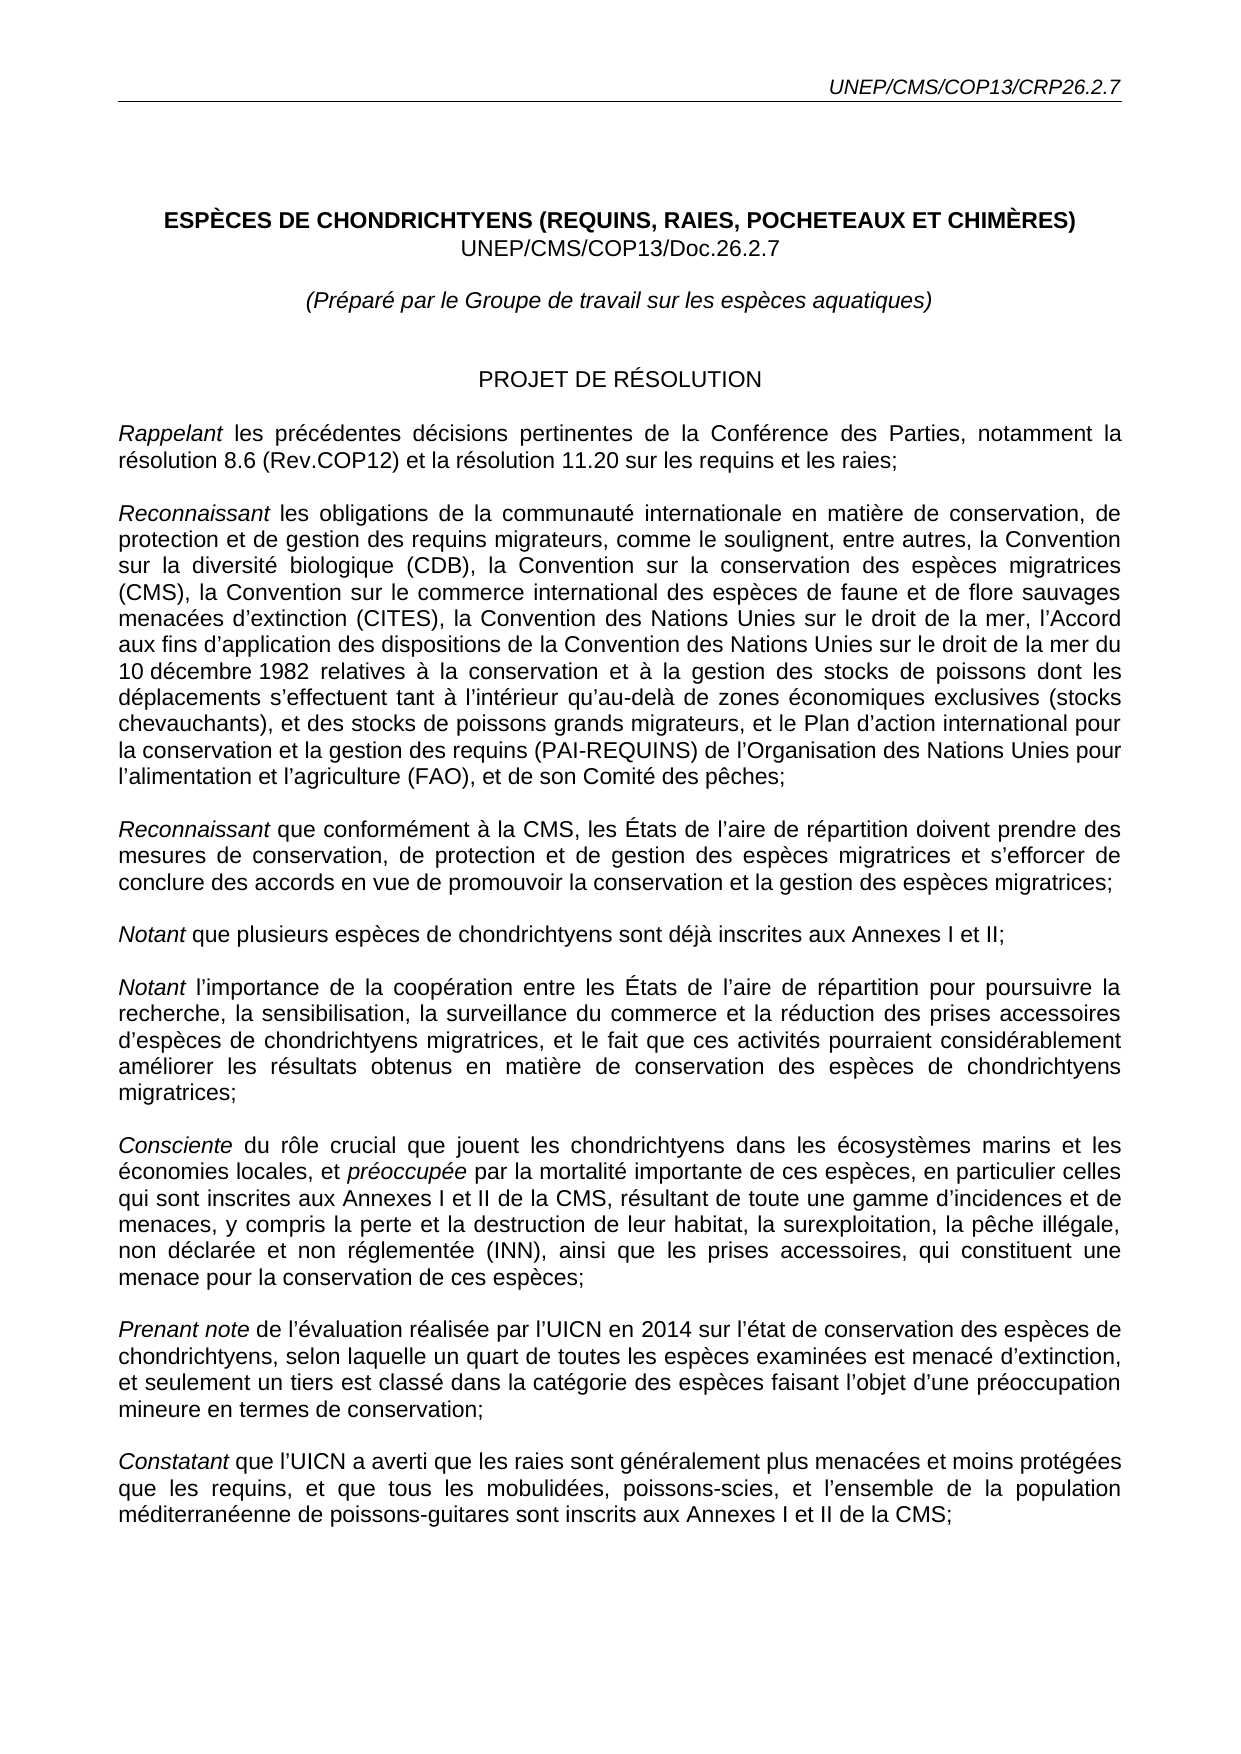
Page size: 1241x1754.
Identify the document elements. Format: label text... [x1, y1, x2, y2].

text PROJET DE RÉSOLUTION [118, 366, 1122, 393]
text Notant l’importance de la coopération entre les États de l’aire de répartition pour poursuivre la recherche, la sensibilisation, la surveillance du commerce et la réduction des prises accessoires d’espèces de chondrichtyens migratrices, et le fait que ces activités pourraient considérablement améliorer les résultats obtenus en matière de conservation des espèces de chondrichtyens migratrices; [118, 974, 1122, 1106]
text Prenant note de l’évaluation réalisée par l’UICN en 2014 sur l’état de conservation des espèces de chondrichtyens, selon laquelle un quart de toutes les espèces examinées est menacé d’extinction, et seulement un tiers est classé dans la catégorie des espèces faisant l’objet d’une préoccupation mineure en termes de conservation; [118, 1316, 1122, 1422]
text Reconnaissant les obligations de la communauté internationale en matière de conservation, de protection et de gestion des requins migrateurs, comme le soulignent, entre autres, la Convention sur la diversité biologique (CDB), la Convention sur la conservation des espèces migratrices (CMS), la Convention sur le commerce international des espèces de faune et de flore sauvages menacées d’extinction (CITES), la Convention des Nations Unies sur le droit de la mer, l’Accord aux fins d’application des dispositions de la Convention des Nations Unies sur le droit de la mer du 10 décembre 1982 relatives à la conservation et à la gestion des stocks de poissons dont les déplacements s’effectuent tant à l’intérieur qu’au-delà de zones économiques exclusives (stocks chevauchants), et des stocks de poissons grands migrateurs, et le Plan d’action international pour la conservation et la gestion des requins (PAI-REQUINS) de l’Organisation des Nations Unies pour l’alimentation et l’agriculture (FAO), et de son Comité des pêches; [118, 499, 1122, 789]
text Constatant que l’UICN a averti que les raies sont généralement plus menacées et moins protégées que les requins, et que tous les mobulidées, poissons-scies, et l’ensemble de la population méditerranéenne de poissons-guitares sont inscrits aux Annexes I et II de la CMS; [118, 1448, 1122, 1527]
text Rappelant les précédentes décisions pertinentes de la Conférence des Parties, notamment la résolution 8.6 (Rev.COP12) et la résolution 11.20 sur les requins et les raies; [118, 420, 1122, 473]
text (Préparé par le Groupe de travail sur les espèces aquatiques) [118, 287, 1122, 314]
text Notant que plusieurs espèces de chondrichtyens sont déjà inscrites aux Annexes I et II; [118, 921, 1122, 947]
text Reconnaissant que conformément à la CMS, les États de l’aire de répartition doivent prendre des mesures de conservation, de protection et de gestion des espèces migratrices et s’efforcer de conclure des accords en vue de promouvoir la conservation et la gestion des espèces migratrices; [118, 816, 1122, 895]
text EspÈces DE CHONDRICHTYENS (requins, raies, pocheteaux et chimÈres) [118, 207, 1122, 233]
text UNEP/CMS/COP13/Doc.26.2.7 [118, 235, 1122, 261]
text Consciente du rôle crucial que jouent les chondrichtyens dans les écosystèmes marins et les économies locales, et préoccupée par la mortalité importante de ces espèces, en particulier celles qui sont inscrites aux Annexes I et II de la CMS, résultant de toute une gamme d’incidences et de menaces, y compris la perte et la destruction de leur habitat, la surexploitation, la pêche illégale, non déclarée et non réglementée (INN), ainsi que les prises accessoires, qui constituent une menace pour la conservation de ces espèces; [118, 1132, 1122, 1290]
